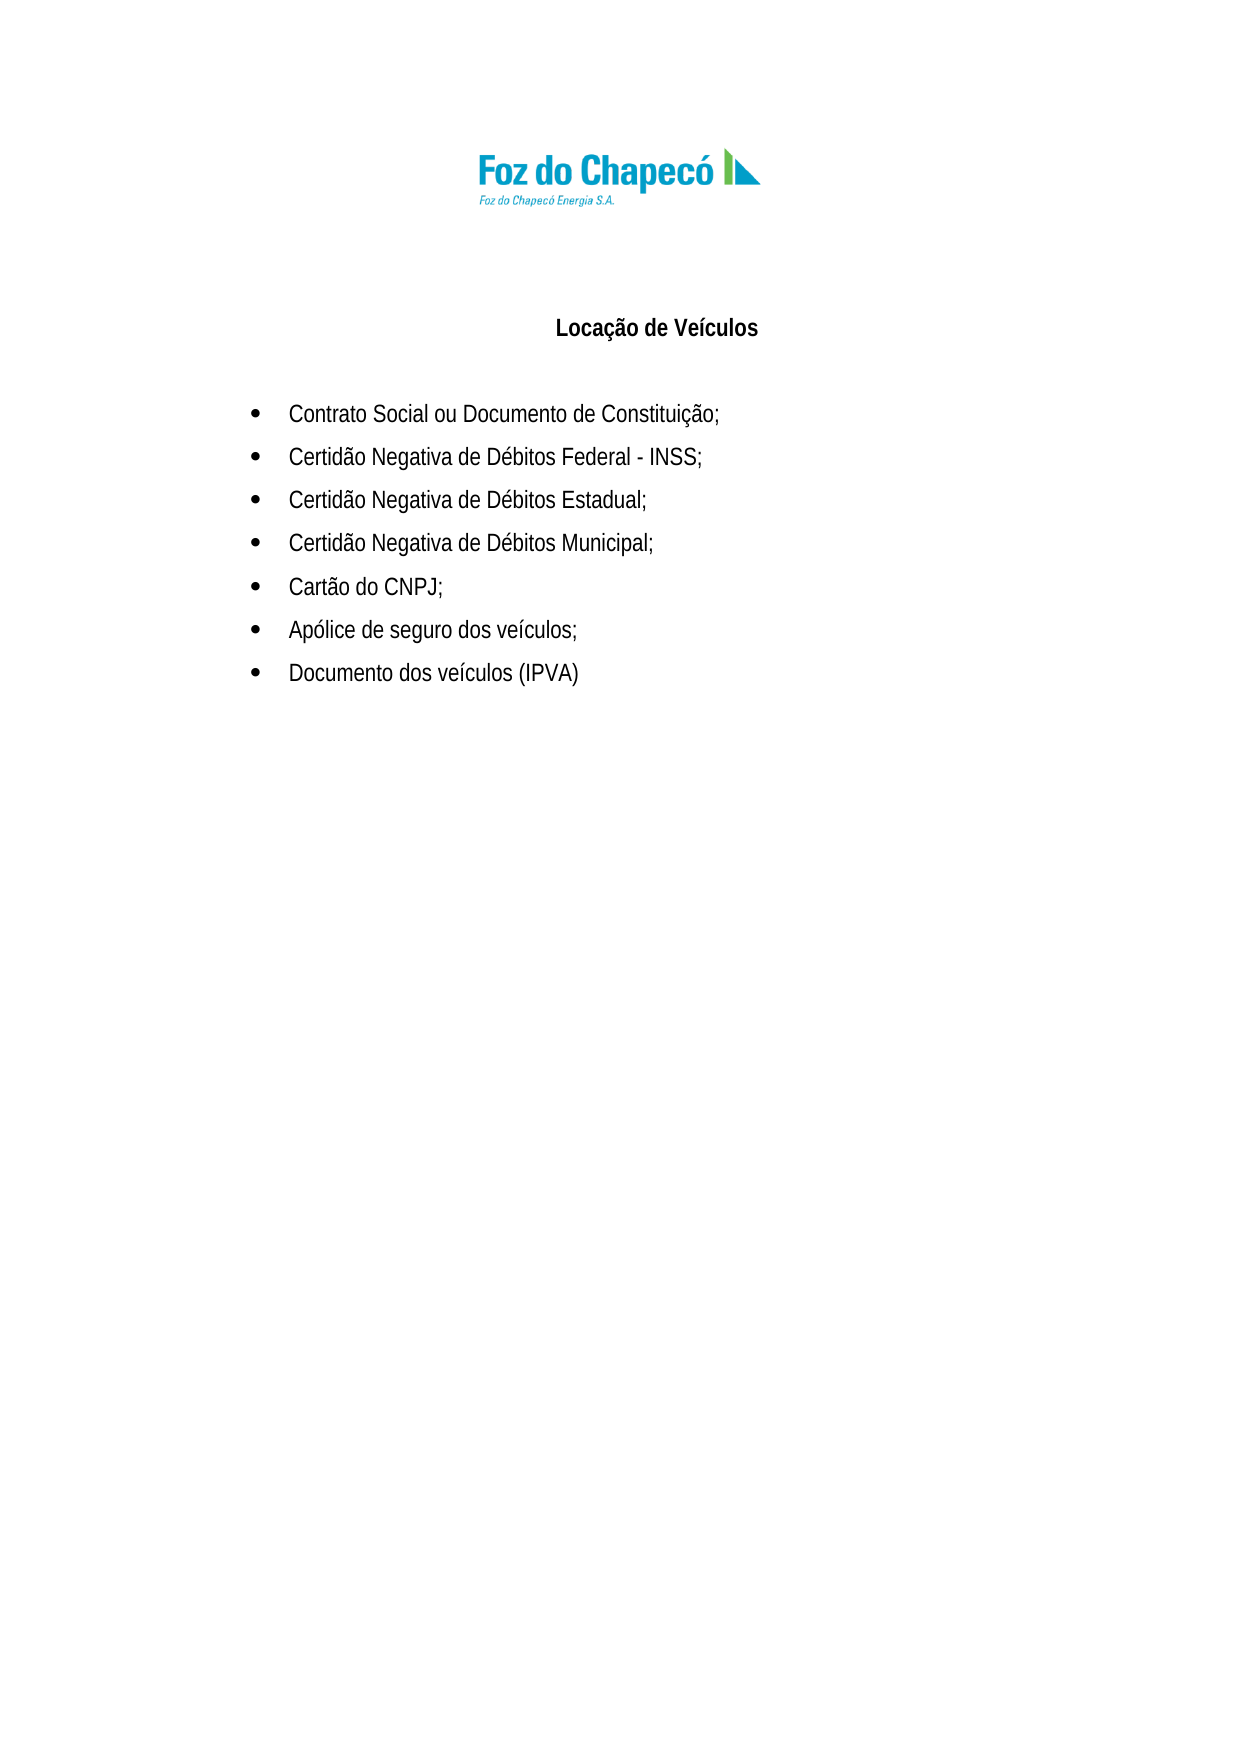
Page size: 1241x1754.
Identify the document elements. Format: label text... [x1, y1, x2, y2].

list Documento dos veículos (IPVA) [251, 658, 1063, 687]
list Certidão Negativa de Débitos Estadual; [251, 485, 1063, 514]
picture [501, 168, 506, 181]
list Cartão do CNPJ; [251, 571, 1063, 600]
text Locação de Veículos [177, 313, 1063, 341]
list Apólice de seguro dos veículos; [251, 615, 1063, 643]
picture [479, 147, 761, 207]
list Contrato Social ou Documento de Constituição; [251, 398, 1063, 427]
list Certidão Negativa de Débitos Municipal; [251, 528, 1063, 557]
list Certidão Negativa de Débitos Federal - INSS; [251, 442, 1063, 471]
